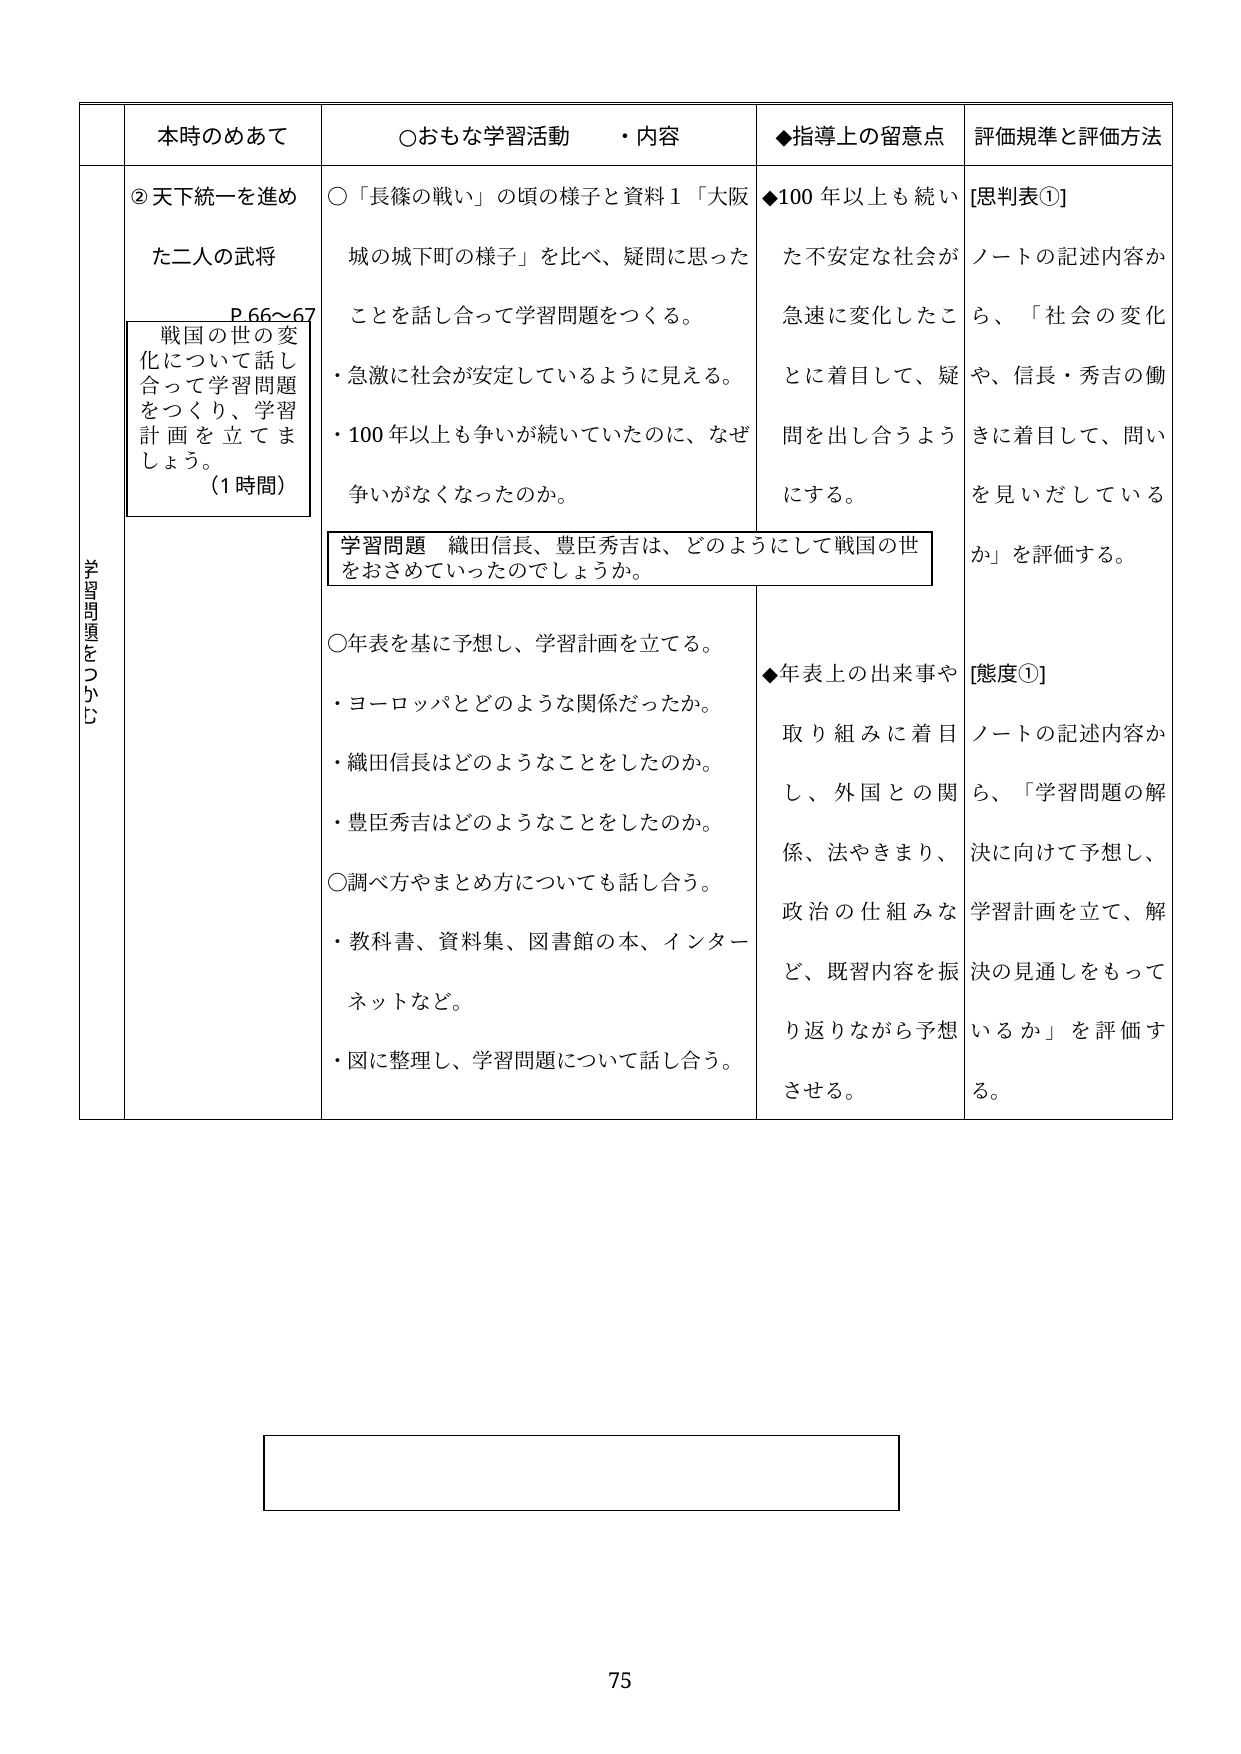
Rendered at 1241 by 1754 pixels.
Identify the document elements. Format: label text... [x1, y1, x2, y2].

table_cell 学習問題をつかむ [80, 166, 124, 1119]
table_cell ②天下統一を進めた二人の武将 P.66～67 [125, 166, 321, 1119]
table_header ○おもな学習活動 ・内容 [322, 105, 756, 165]
table_header 本時のめあて [125, 105, 321, 165]
table_header ◆指導上の留意点 [757, 105, 964, 165]
table_header 評価規準と評価方法 [965, 105, 1172, 165]
table_cell [思判表①] ノートの記述内容から、「社会の変化や、信長・秀吉の働きに着目して、問いを見いだしているか」を評価する。 [態度①] ノートの記述内容から、「学習問題の解決に向けて予想し、学習計画を立て、解決の見通しをもっているか」を評価する。 [965, 166, 1172, 1119]
table_cell 〇「長篠の戦い」の頃の様子と資料１「大阪城の城下町の様子」を比べ、疑問に思ったことを話し合って学習問題をつくる。 ・急激に社会が安定しているように見える。 ・100年以上も争いが続いていたのに、なぜ争いがなくなったのか。 〇年表を基に予想し、学習計画を立てる。 ・ヨーロッパとどのような関係だったか。 ・織田信長はどのようなことをしたのか。 ・豊臣秀吉はどのようなことをしたのか。 〇調べ方やまとめ方についても話し合う。 ・教科書、資料集、図書館の本、インターネットなど。 ・図に整理し、学習問題について話し合う。 [322, 166, 756, 1119]
table_cell ◆100年以上も続いた不安定な社会が急速に変化したことに着目して、疑問を出し合うようにする。 ◆年表上の出来事や取り組みに着目し、外国との関係、法やきまり、政治の仕組みなど、既習内容を振り返りながら予想させる。 [757, 166, 964, 1119]
table_header [80, 105, 124, 165]
